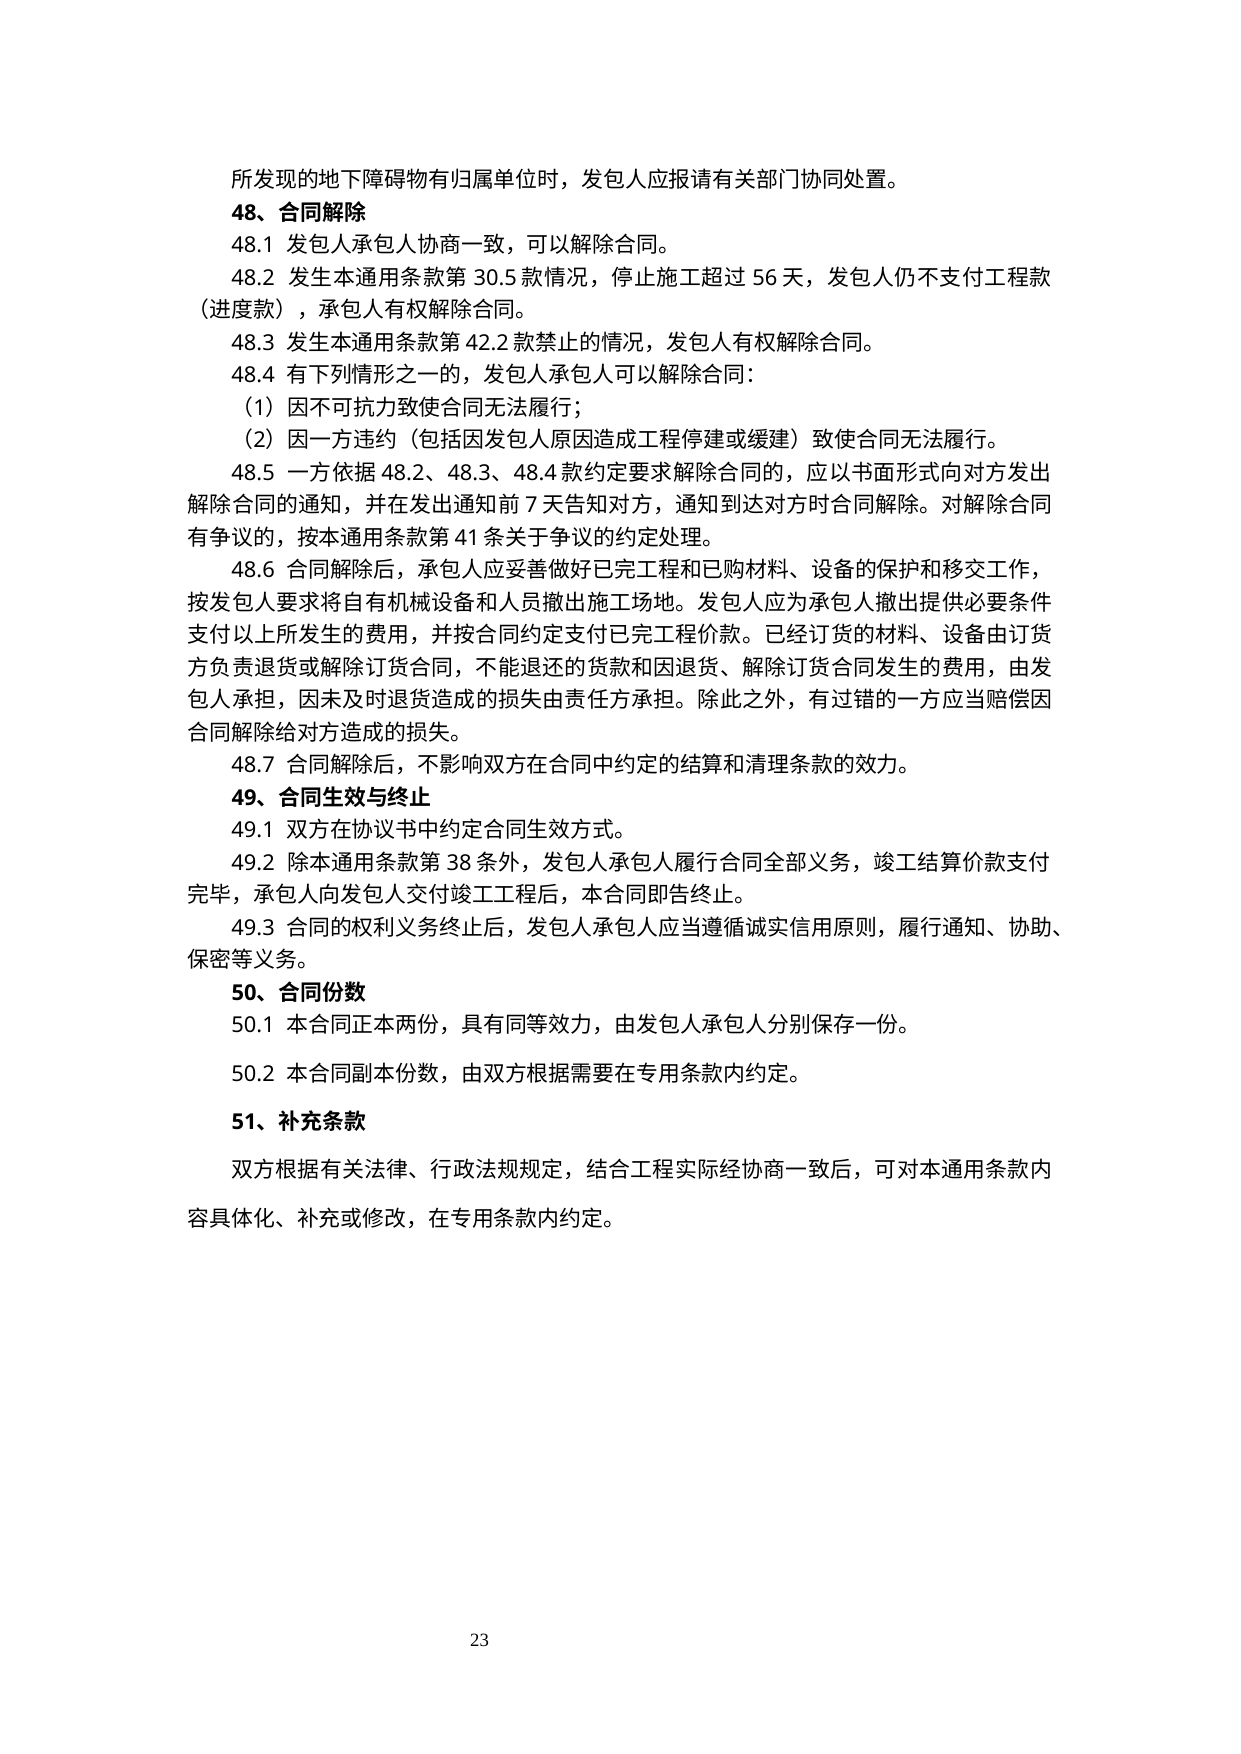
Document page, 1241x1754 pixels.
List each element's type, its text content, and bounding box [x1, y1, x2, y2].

text 50.1 本合同正本两份，具有同等效力，由发包人承包人分别保存一份。 [187, 1007, 1053, 1039]
text 所发现的地下障碍物有归属单位时，发包人应报请有关部门协同处置。 [187, 162, 1053, 194]
text 49.1 双方在协议书中约定合同生效方式。 [187, 812, 1053, 844]
text 50、合同份数 [187, 974, 1053, 1007]
text 48.6 合同解除后，承包人应妥善做好已完工程和已购材料、设备的保护和移交工作，按发包人要求将自有机械设备和人员撤出施工场地。发包人应为承包人撤出提供必要条件，支付以上所发生的费用，并按合同约定支付已完工程价款。已经订货的材料、设备由订货方负责退货或解除订货合同，不能退还的货款和因退货、解除订货合同发生的费用，由发包人承担，因未及时退货造成的损失由责任方承担。除此之外，有过错的一方应当赔偿因合同解除给对方造成的损失。 [187, 552, 1053, 747]
text （2）因一方违约（包括因发包人原因造成工程停建或缓建）致使合同无法履行。 [187, 422, 1053, 454]
text 48.3 发生本通用条款第42.2款禁止的情况，发包人有权解除合同。 [187, 324, 1053, 357]
text 48、合同解除 [187, 194, 1053, 227]
text 51、补充条款 [187, 1104, 1053, 1136]
text 48.5 一方依据48.2、48.3、48.4款约定要求解除合同的，应以书面形式向对方发出解除合同的通知，并在发出通知前7天告知对方，通知到达对方时合同解除。对解除合同有争议的，按本通用条款第41条关于争议的约定处理。 [187, 454, 1053, 552]
text 48.7 合同解除后，不影响双方在合同中约定的结算和清理条款的效力。 [187, 747, 1053, 779]
text （1）因不可抗力致使合同无法履行； [187, 389, 1053, 422]
text 双方根据有关法律、行政法规规定，结合工程实际经协商一致后，可对本通用条款内容具体化、补充或修改，在专用条款内约定。 [187, 1152, 1053, 1233]
text 49.2 除本通用条款第38条外，发包人承包人履行合同全部义务，竣工结算价款支付完毕，承包人向发包人交付竣工工程后，本合同即告终止。 [187, 844, 1053, 909]
text 48.4 有下列情形之一的，发包人承包人可以解除合同： [187, 357, 1053, 389]
text 49、合同生效与终止 [187, 779, 1053, 812]
text 50.2 本合同副本份数，由双方根据需要在专用条款内约定。 [187, 1055, 1053, 1088]
text 49.3 合同的权利义务终止后，发包人承包人应当遵循诚实信用原则，履行通知、协助、保密等义务。 [187, 909, 1053, 974]
text 48.1 发包人承包人协商一致，可以解除合同。 [187, 227, 1053, 259]
text 48.2 发生本通用条款第30.5款情况，停止施工超过56天，发包人仍不支付工程款（进度款），承包人有权解除合同。 [187, 259, 1053, 324]
